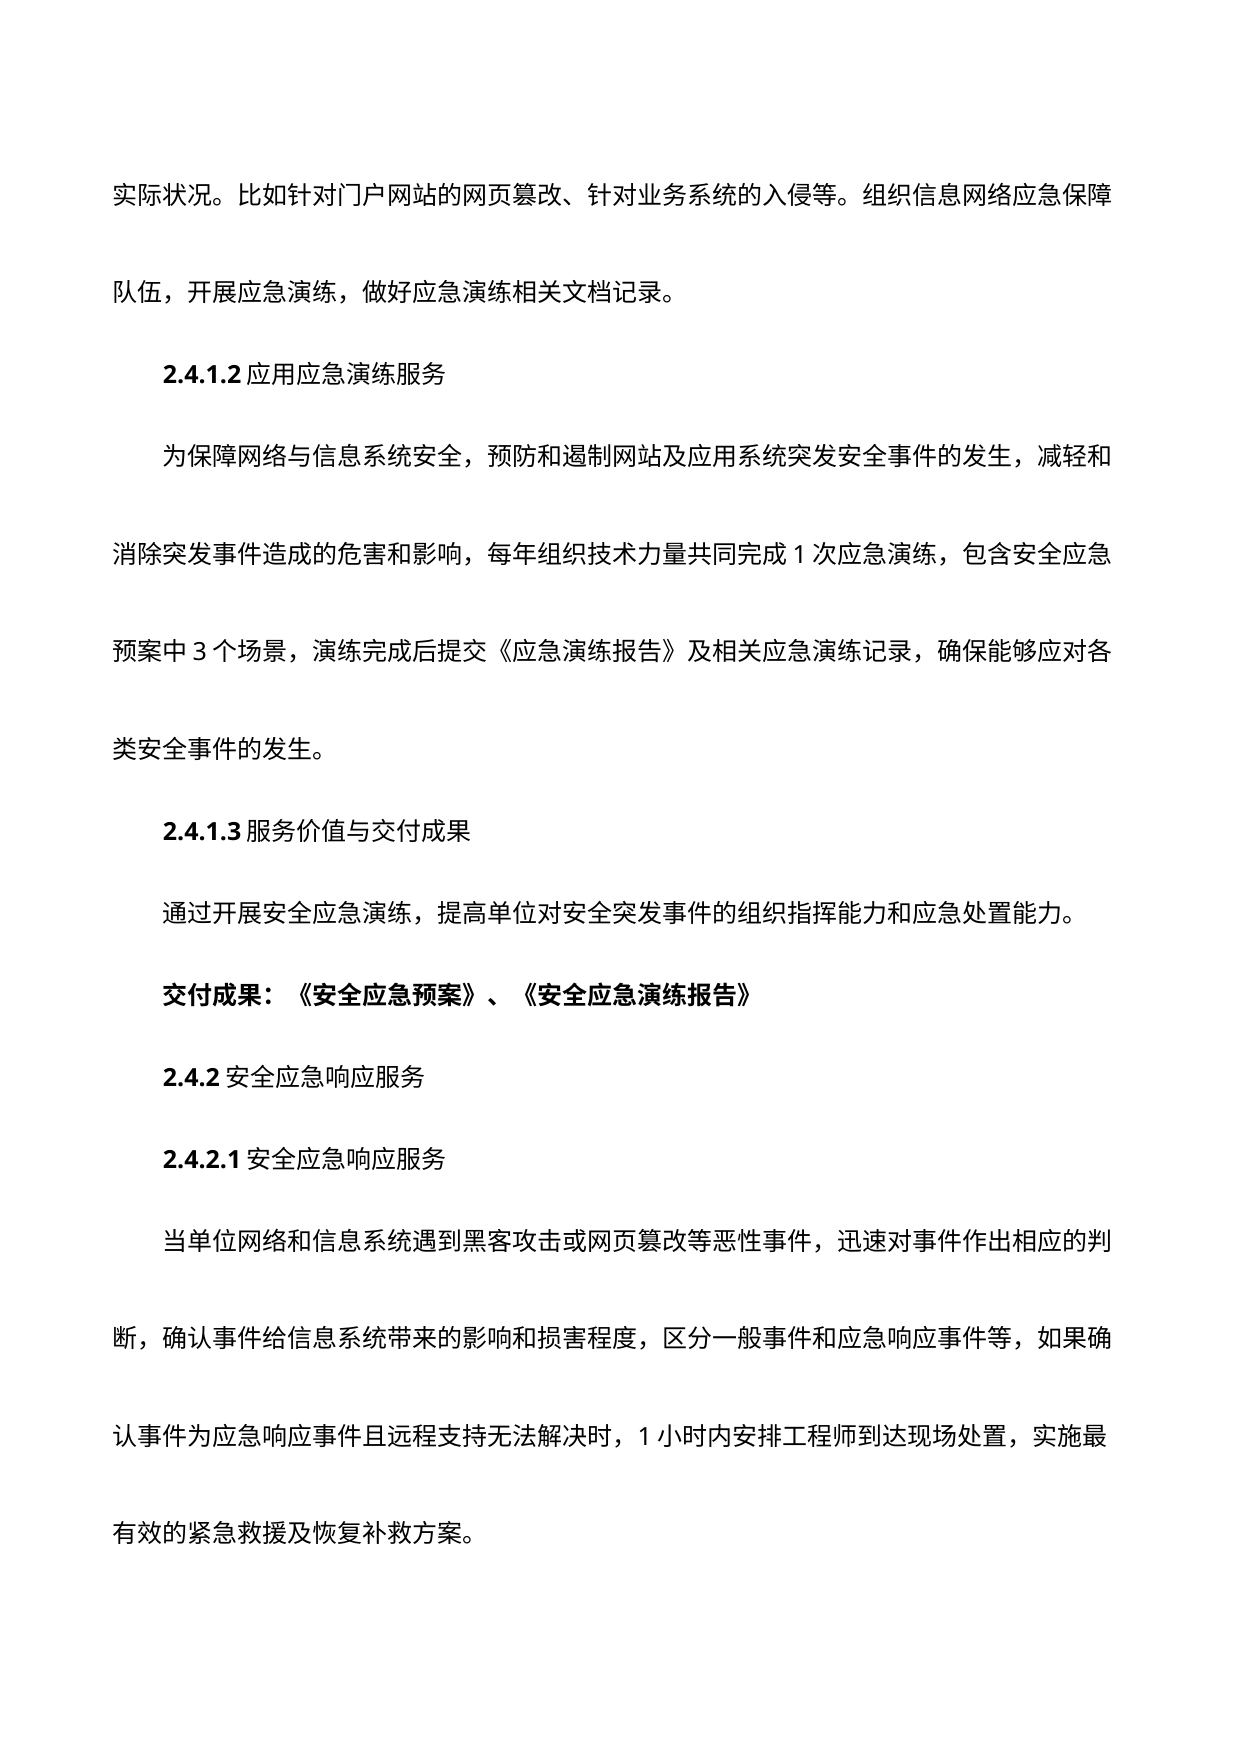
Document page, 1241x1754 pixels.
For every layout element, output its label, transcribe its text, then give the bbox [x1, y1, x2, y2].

text 2.4.1.3服务价值与交付成果 [112, 798, 1128, 863]
text 2.4.1.2应用应急演练服务 [112, 341, 1128, 406]
text 2.4.2.1安全应急响应服务 [112, 1126, 1128, 1191]
text 交付成果：《安全应急预案》、《安全应急演练报告》 [112, 962, 1128, 1027]
text 通过开展安全应急演练，提高单位对安全突发事件的组织指挥能力和应急处置能力。 [112, 880, 1128, 945]
text 2.4.2安全应急响应服务 [112, 1044, 1128, 1109]
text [112, 162, 1128, 324]
text 为保障网络与信息系统安全，预防和遏制网站及应用系统突发安全事件的发生，减轻和消除突发事件造成的危害和影响，每年组织技术力量共同完成1次应急演练，包含安全应急预案中3个场景，演练完成后提交《应急演练报告》及相关应急演练记录，确保能够应对各类安全事件的发生。 [112, 423, 1128, 781]
text 当单位网络和信息系统遇到黑客攻击或网页篡改等恶性事件，迅速对事件作出相应的判断，确认事件给信息系统带来的影响和损害程度，区分一般事件和应急响应事件等，如果确认事件为应急响应事件且远程支持无法解决时，1小时内安排工程师到达现场处置，实施最有效的紧急救援及恢复补救方案。 [112, 1208, 1128, 1565]
